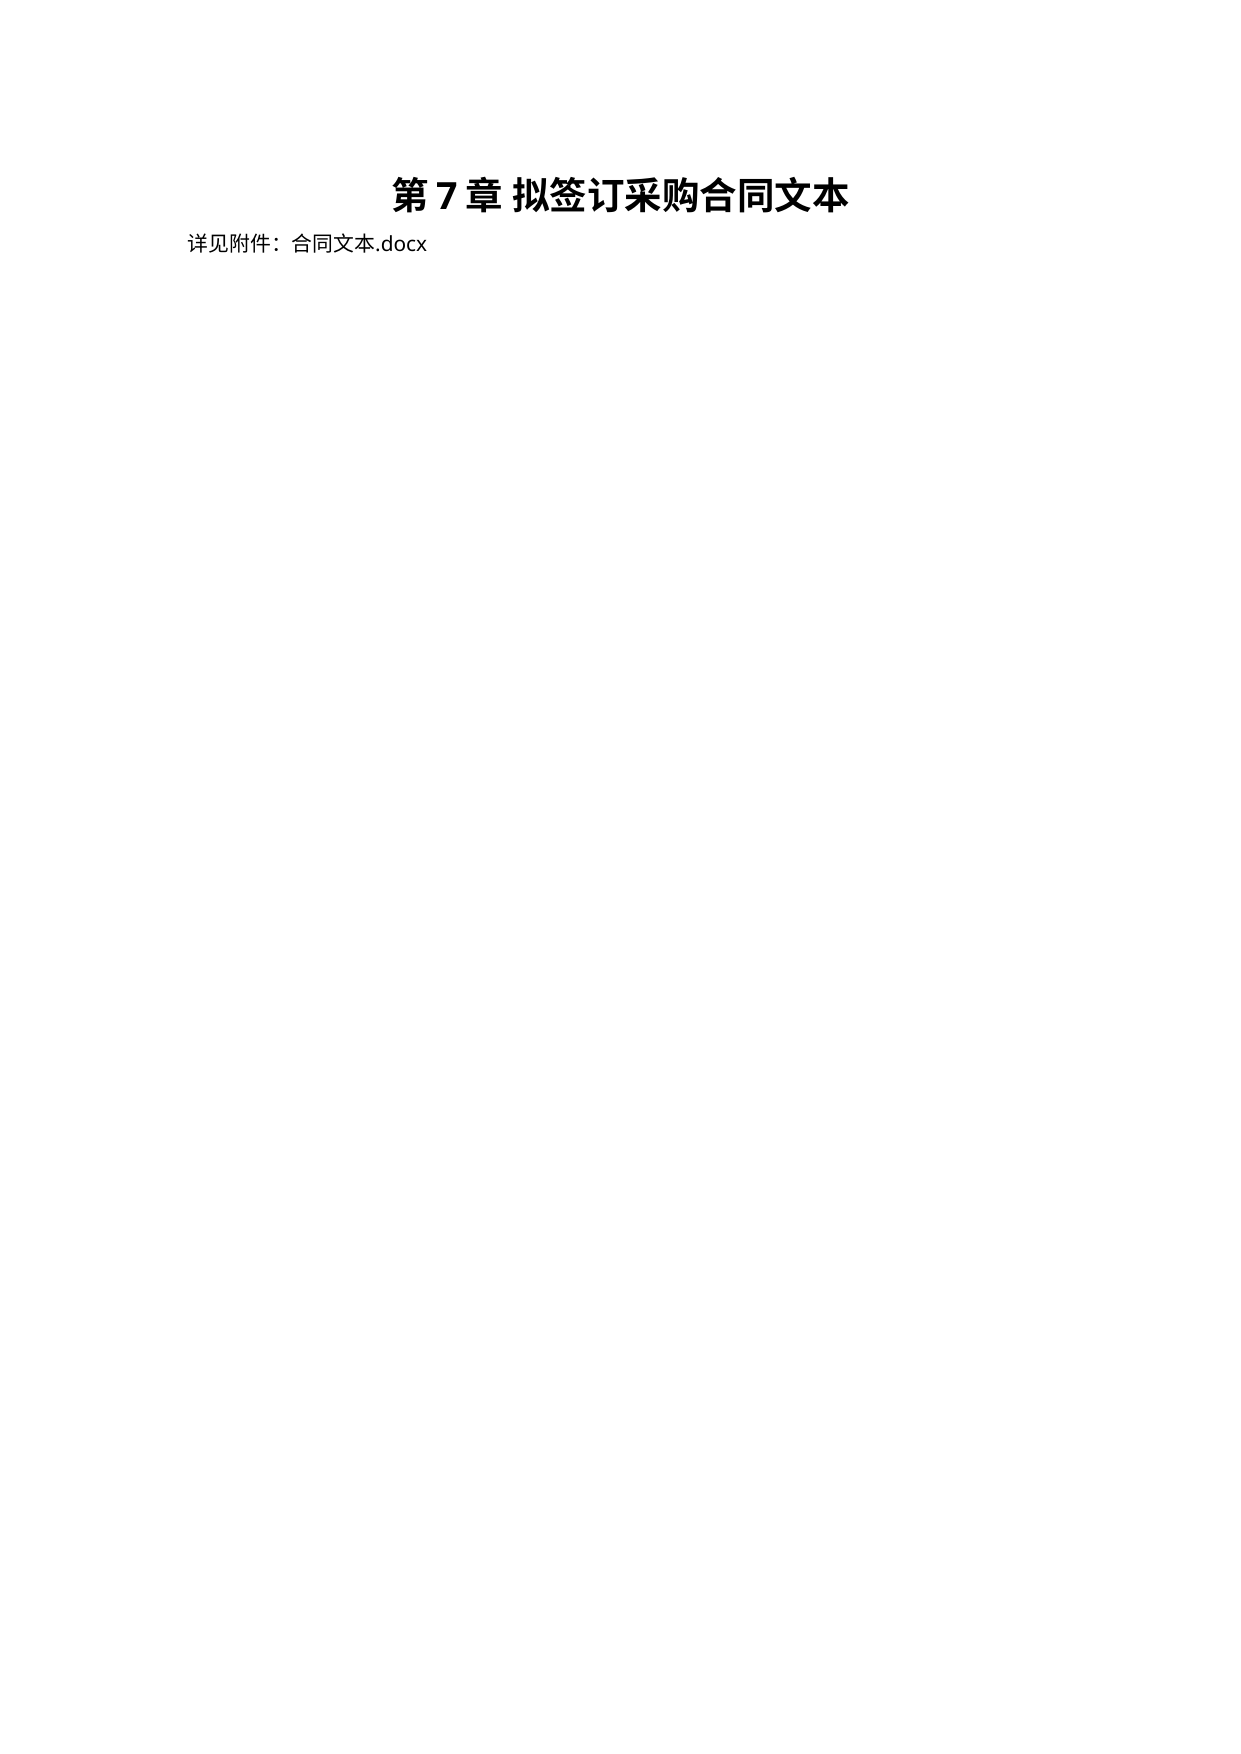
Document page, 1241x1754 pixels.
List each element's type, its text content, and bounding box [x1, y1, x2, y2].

text 第7章 拟签订采购合同文本 [187, 162, 1053, 227]
text 详见附件：合同文本.docx [187, 227, 1053, 259]
